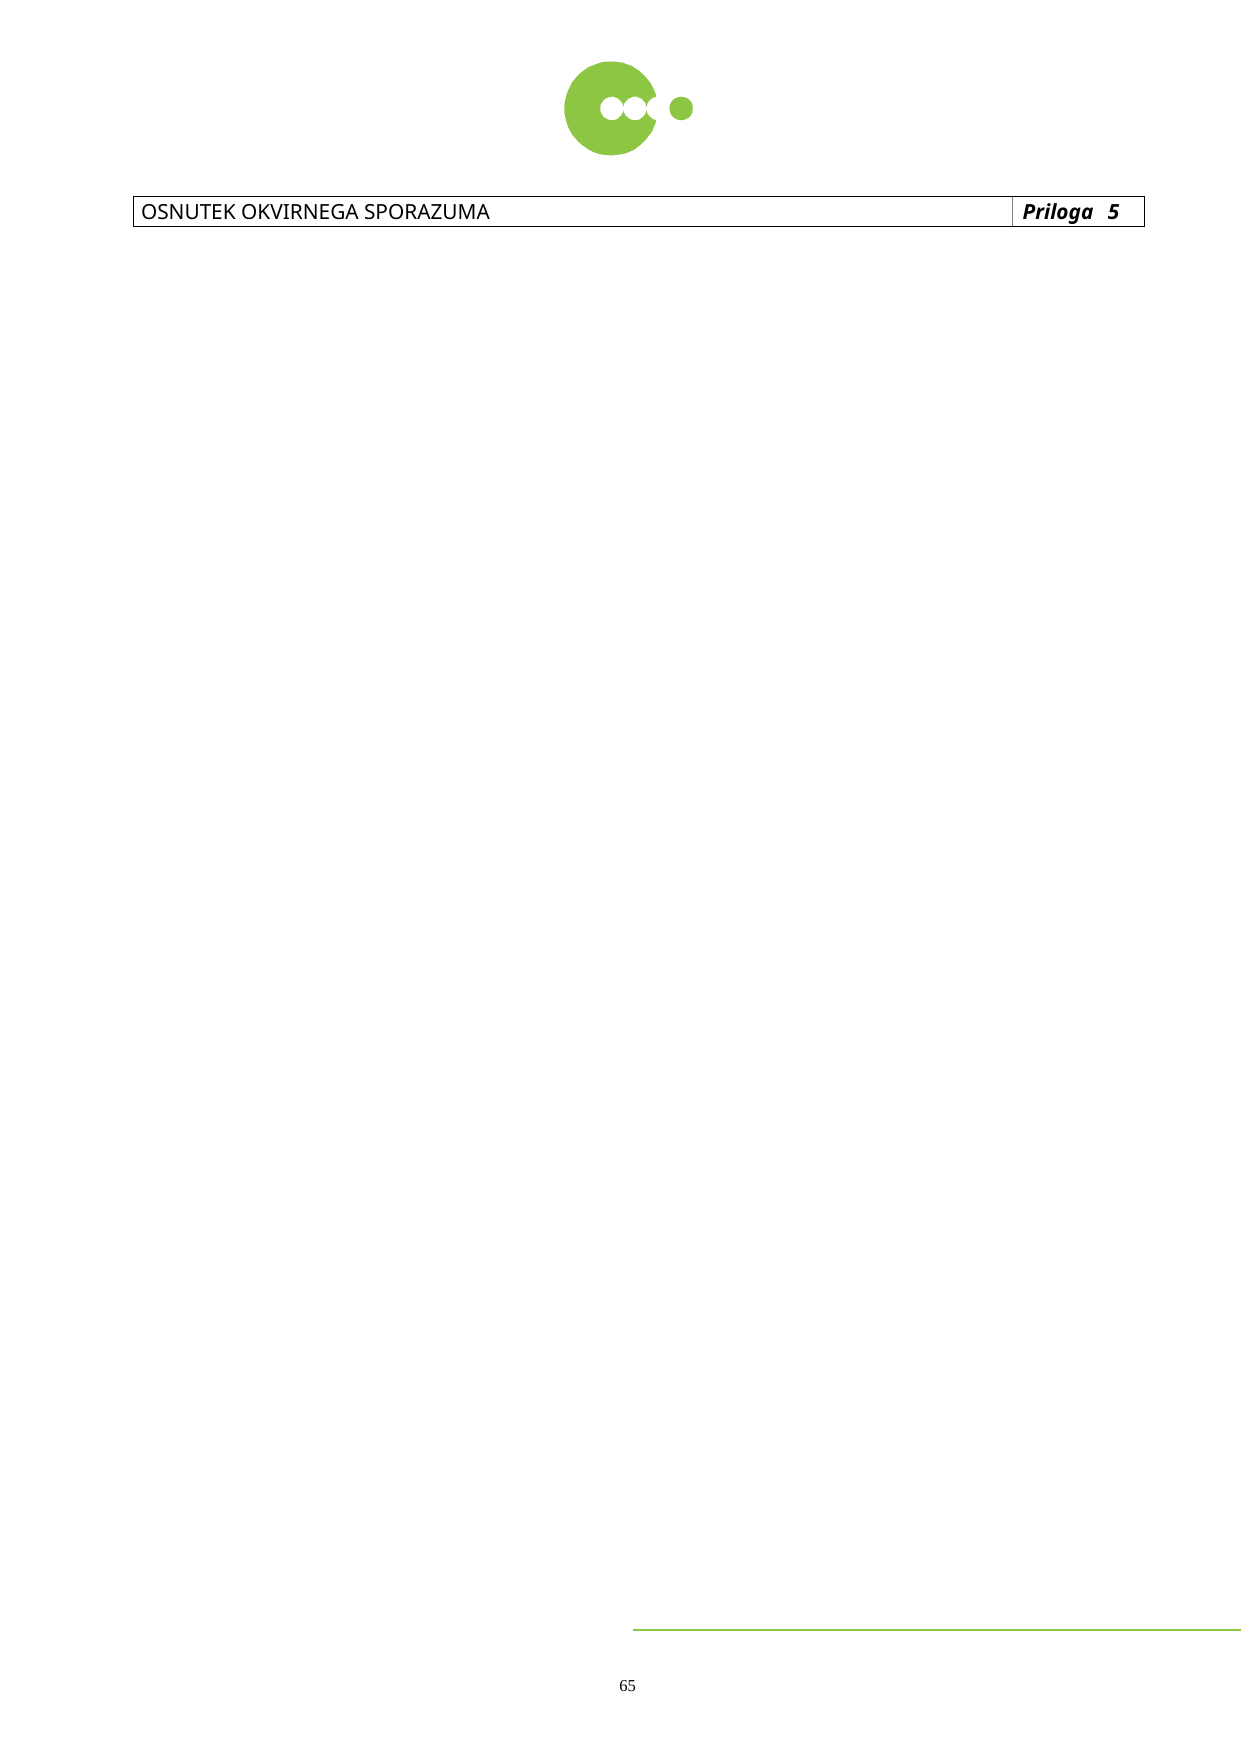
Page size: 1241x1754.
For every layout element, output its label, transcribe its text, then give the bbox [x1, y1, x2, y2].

table_header OSNUTEK OKVIRNEGA SPORAZUMA [134, 197, 1012, 226]
table_header 5 [1100, 197, 1144, 226]
table_header Priloga [1013, 197, 1100, 226]
